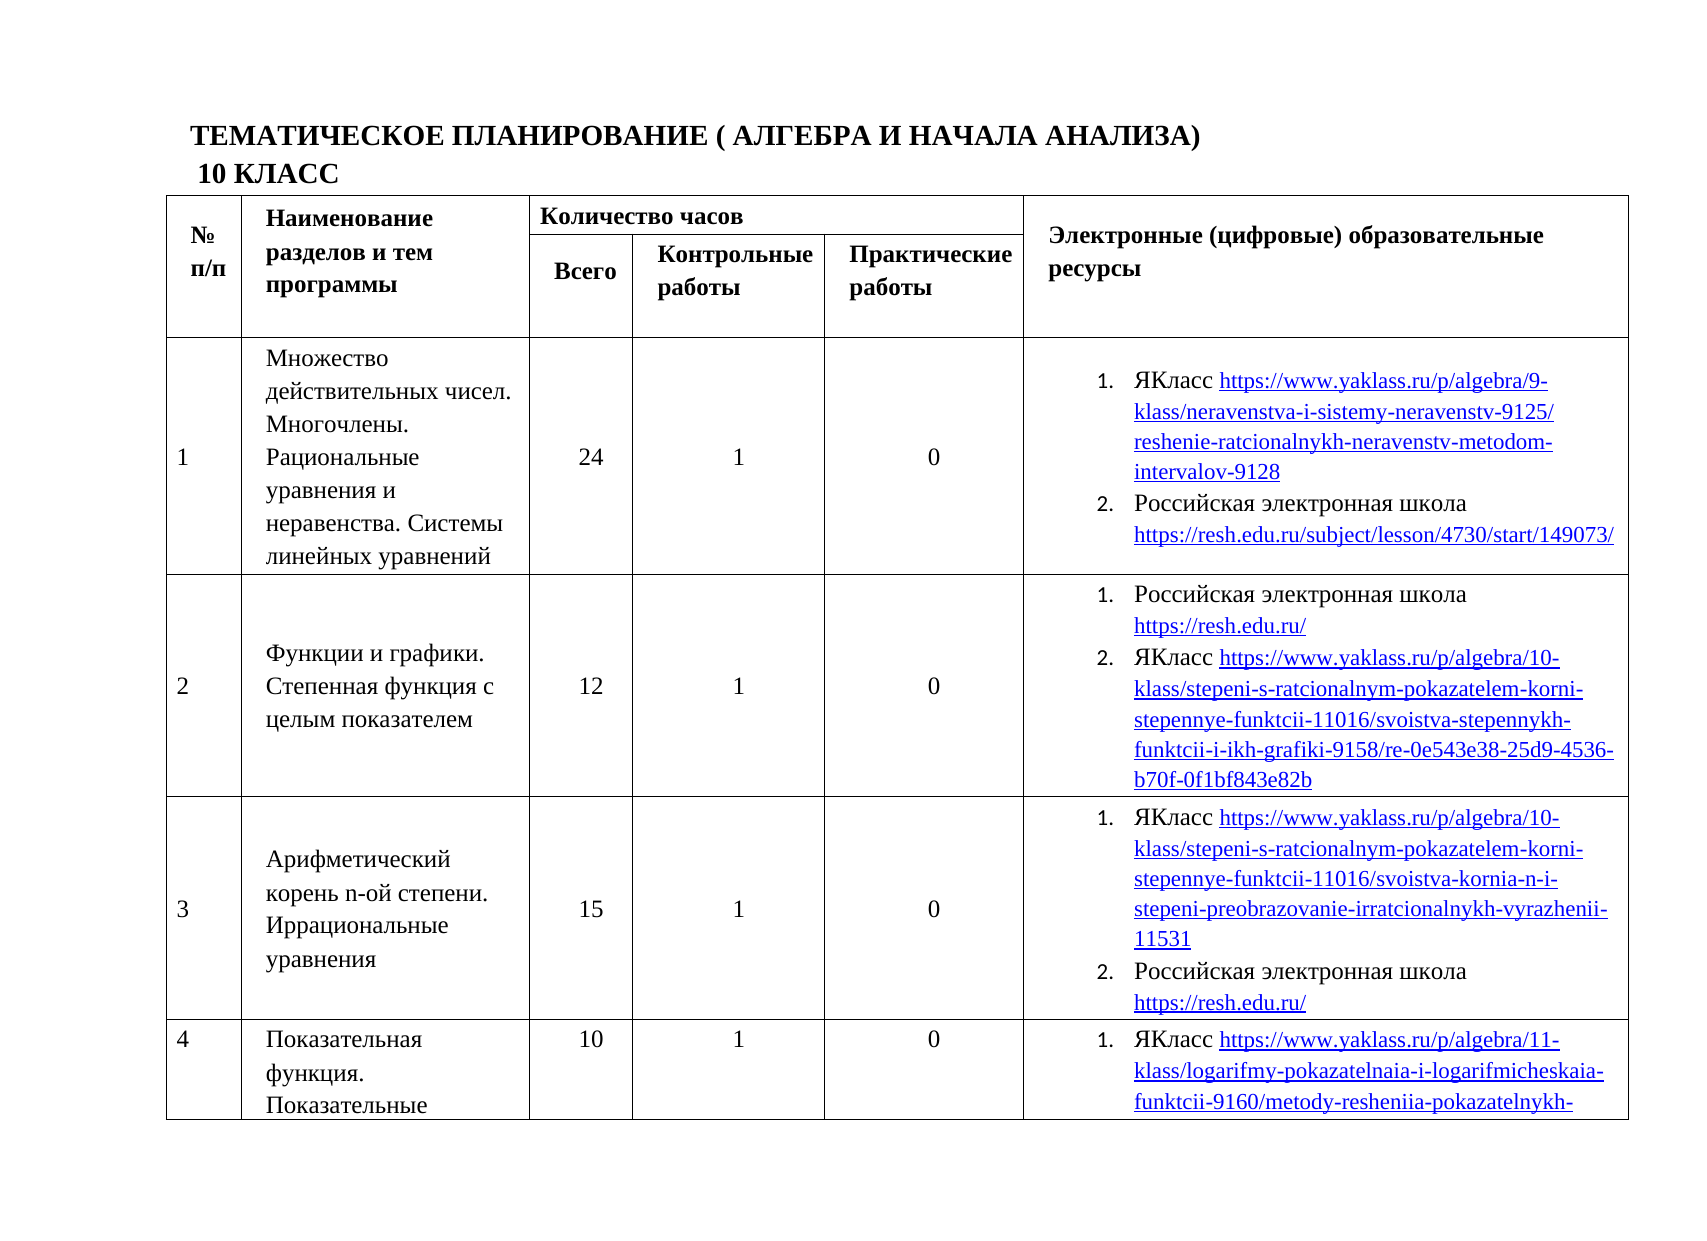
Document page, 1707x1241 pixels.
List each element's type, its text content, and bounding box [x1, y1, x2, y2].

table_cell ЯКласс https://www.yaklass.ru/p/algebra/9-klass/neravenstva-i-sistemy-neravenstv-9125/reshenie-ratcionalnykh-neravenstv-metodom-intervalov-9128 Российская электронная школа https://resh.edu.ru/subject/lesson/4730/start/149073/ [1024, 338, 1628, 574]
table_cell 0 [825, 1020, 1023, 1119]
table_cell 2 [167, 575, 241, 796]
table_cell 3 [167, 797, 241, 1019]
table_cell 15 [530, 797, 632, 1019]
table_cell 1 [633, 338, 824, 574]
text 10 КЛАСС [190, 157, 1618, 190]
table_cell 12 [530, 575, 632, 796]
table_cell Функции и графики. Степенная функция с целым показателем [242, 575, 529, 796]
table_cell 24 [530, 338, 632, 574]
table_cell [242, 1020, 529, 1119]
table_cell 1 [167, 338, 241, 574]
table_cell 4 [167, 1020, 241, 1119]
table_header Электронные (цифровые) образовательные ресурсы [1024, 196, 1628, 337]
table_cell 0 [825, 797, 1023, 1019]
table_cell 10 [530, 1020, 632, 1119]
table_cell 1 [633, 797, 824, 1019]
table_cell 1 [633, 575, 824, 796]
table_cell Множество действительных чисел. Многочлены. Рациональные уравнения и неравенства. Системы линейных уравнений [242, 338, 529, 574]
table_header № п/п [167, 196, 241, 337]
table_header Количество часов [530, 196, 1023, 233]
table_header Наименование разделов и тем программы [242, 196, 529, 337]
table_cell 0 [825, 338, 1023, 574]
table_cell 0 [825, 575, 1023, 796]
table_cell Практические работы [825, 235, 1023, 337]
table_cell 1 [633, 1020, 824, 1119]
table_cell Всего [530, 235, 632, 337]
text ТЕМАТИЧЕСКОЕ ПЛАНИРОВАНИЕ ( АЛГЕБРА И НАЧАЛА АНАЛИЗА) [190, 118, 1618, 152]
table_cell ЯКласс https://www.yaklass.ru/p/algebra/10-klass/stepeni-s-ratcionalnym-pokazatelem-korni-stepennye-funktcii-11016/svoistva-kornia-n-i-stepeni-preobrazovanie-irratcionalnykh-vyrazhenii-11531 Российская электронная школа https://resh.edu.ru/ [1024, 797, 1628, 1019]
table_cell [1024, 1020, 1628, 1119]
table_cell Арифметический корень n-ой степени. Иррациональные уравнения [242, 797, 529, 1019]
table_cell Контрольные работы [633, 235, 824, 337]
table_cell Российская электронная школа https://resh.edu.ru/ ЯКласс https://www.yaklass.ru/p/algebra/10-klass/stepeni-s-ratcionalnym-pokazatelem-korni-stepennye-funktcii-11016/svoistva-stepennykh-funktcii-i-ikh-grafiki-9158/re-0e543e38-25d9-4536-b70f-0f1bf843e82b [1024, 575, 1628, 796]
